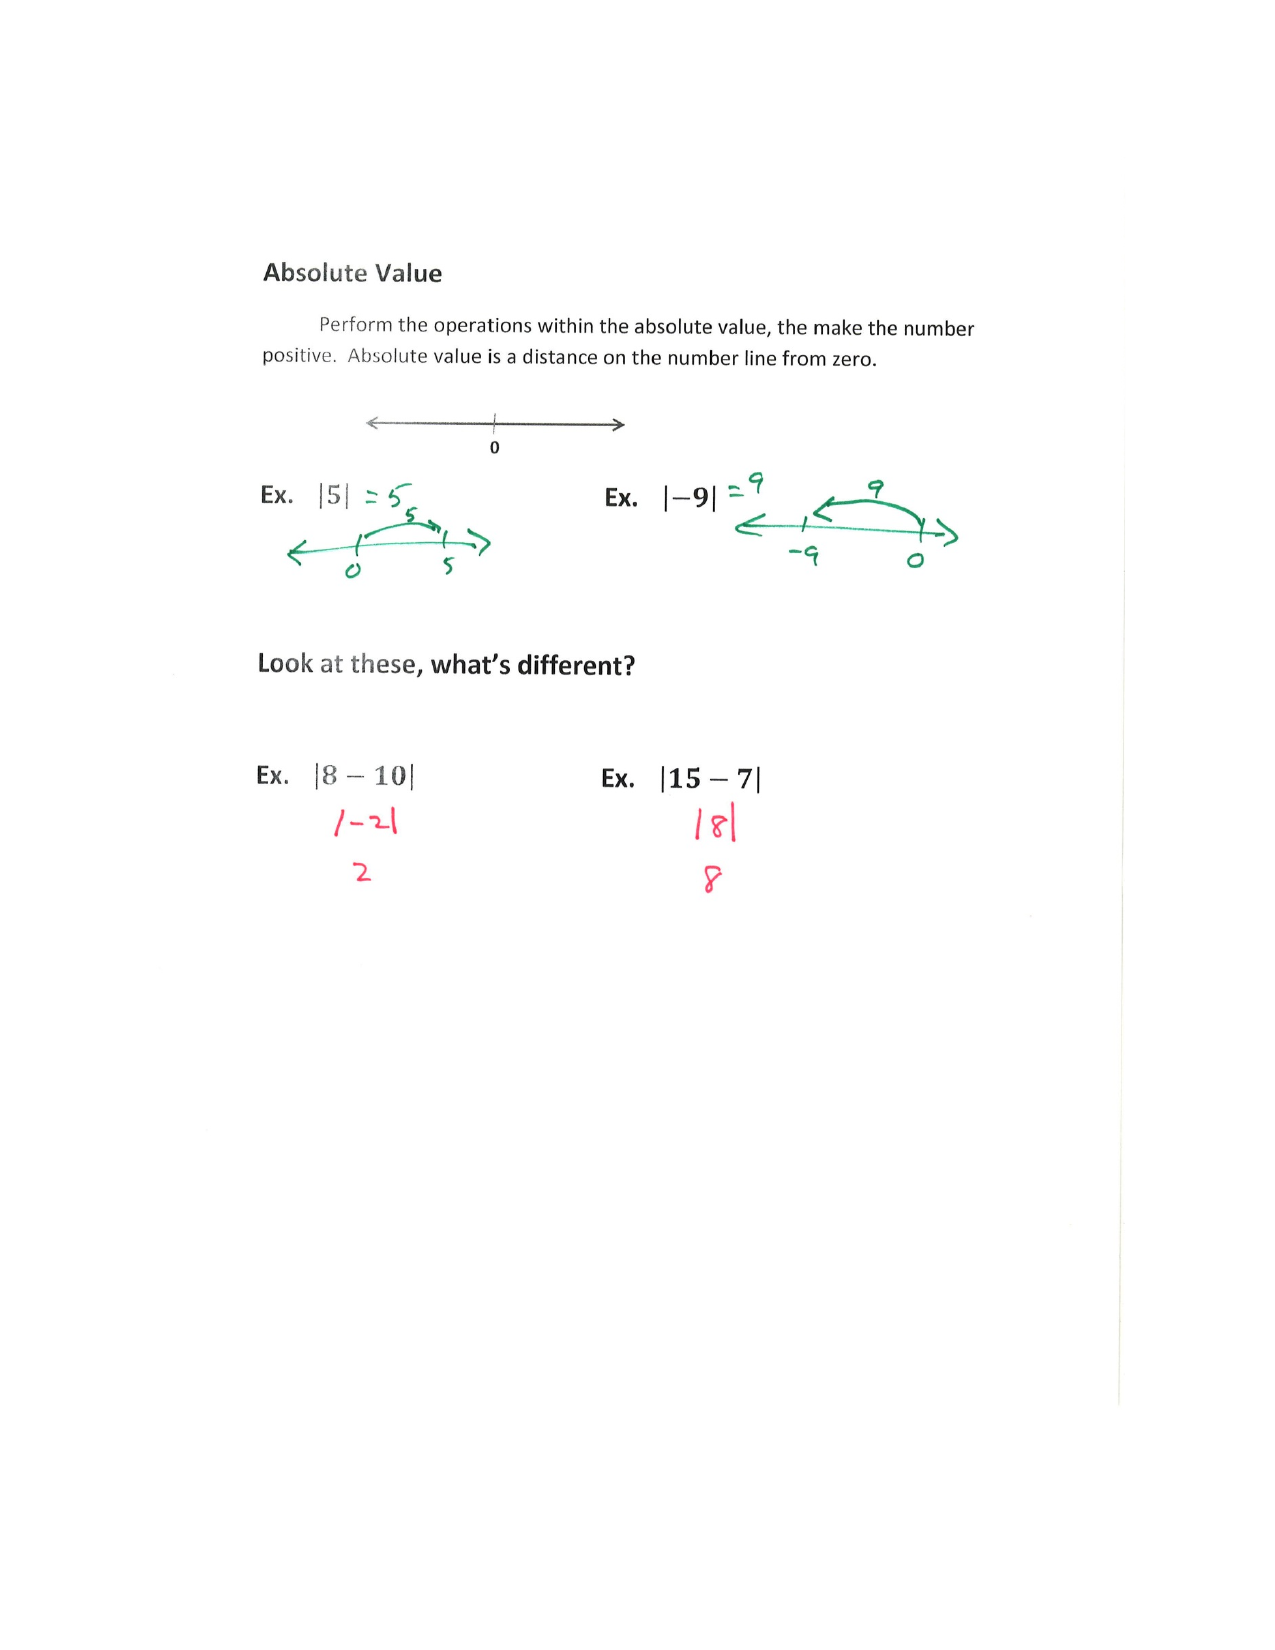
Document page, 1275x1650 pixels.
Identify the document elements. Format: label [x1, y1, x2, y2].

picture [150, 150, 1125, 1412]
